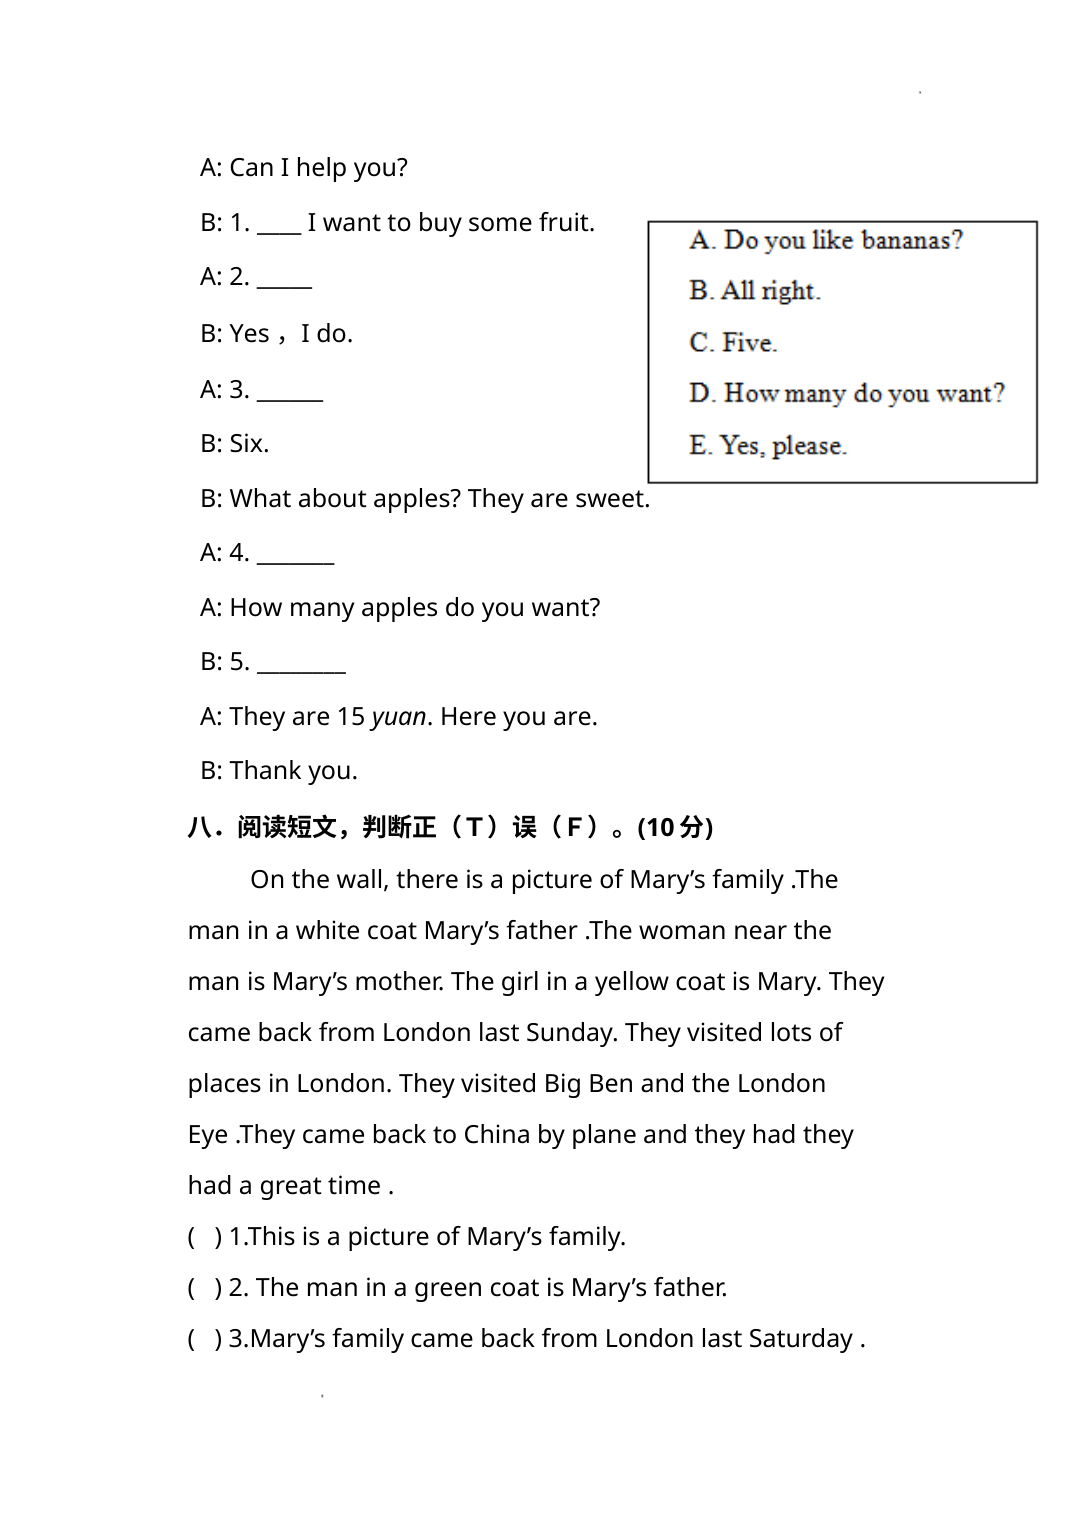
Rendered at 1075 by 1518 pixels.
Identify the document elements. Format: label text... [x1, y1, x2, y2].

text B: Yes ，I do. [187, 313, 887, 350]
text A: 2. _____ [187, 259, 887, 293]
text ( ) 3.Mary’s family came back from London last Saturday . [187, 1321, 887, 1355]
text ( ) 1.This is a picture of Mary’s family. [187, 1219, 887, 1253]
text B: What about apples? They are sweet. [187, 480, 887, 514]
text B: Thank you. [187, 753, 887, 787]
text ( ) 2. The man in a green coat is Mary’s father. [187, 1270, 887, 1304]
text A: Can I help you? [187, 150, 887, 184]
text B: 1. ____ I want to buy some fruit. [187, 204, 887, 238]
text A: How many apples do you want? [187, 589, 887, 623]
text A: 3. ______ [187, 371, 887, 405]
text A: They are 15 yuan. Here you are. [187, 698, 887, 732]
text 八．阅读短文，判断正（Ｔ）误（Ｆ）。(10分) [187, 807, 887, 843]
text B: 5. ________ [187, 644, 887, 678]
text On the wall, there is a picture of Mary’s family .The man in a white coat Mary’s father .The woman near the man is Mary’s mother. The girl in a yellow coat is Mary. They came back from London last Sunday. They visited lots of places in London. They visited Big Ben and the London Eye .They came back to China by plane and they had they had a great time . [187, 862, 887, 1202]
picture [641, 216, 1047, 491]
text B: Six. [187, 426, 887, 460]
text A: 4. _______ [187, 535, 887, 569]
